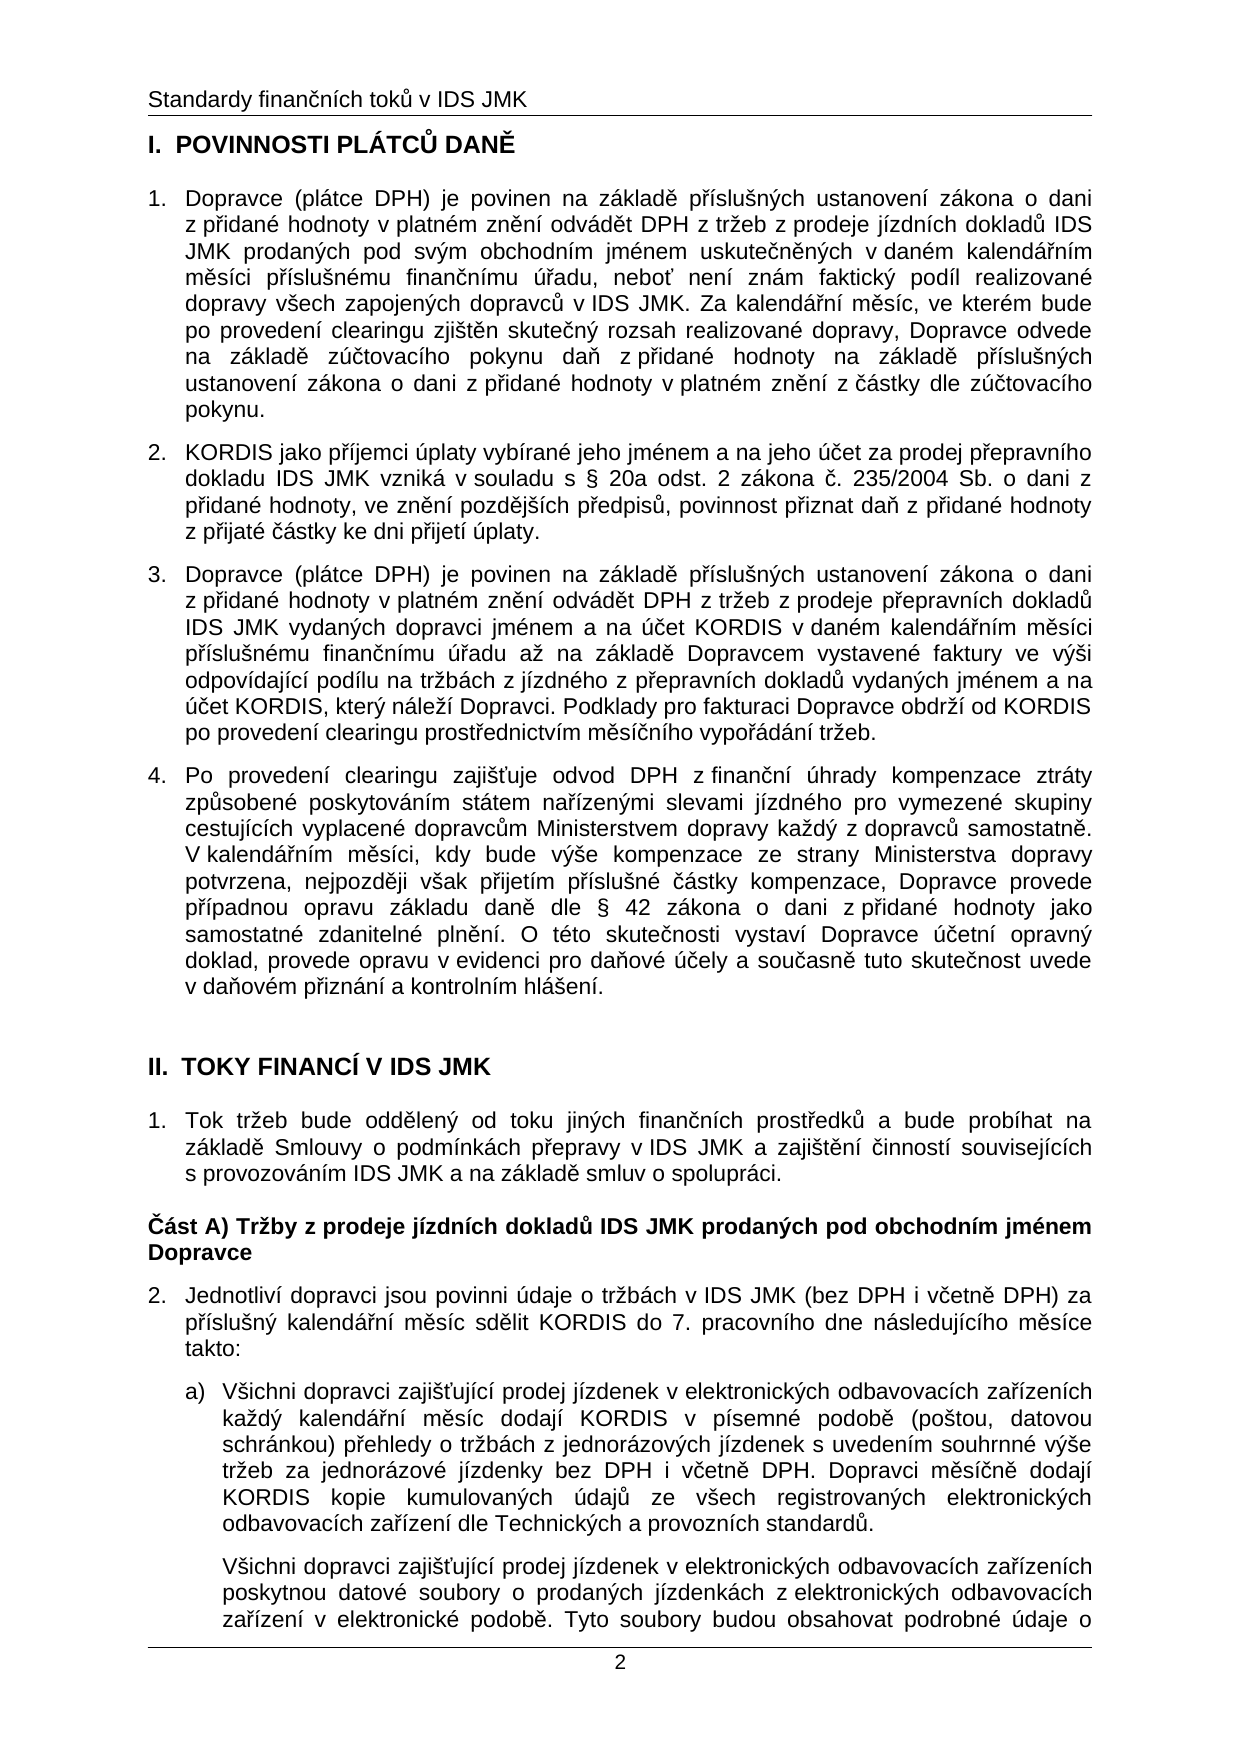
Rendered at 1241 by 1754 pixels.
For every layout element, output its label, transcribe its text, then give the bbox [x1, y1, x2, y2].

text 1. Tok tržeb bude oddělený od toku jiných finančních prostředků a bude probíhat na základě Smlouvy o podmínkách přepravy v IDS JMK a zajištění činností souvisejících s provozováním IDS JMK a na základě smluv o spolupráci. [148, 1107, 1092, 1186]
text 2. KORDIS jako příjemci úplaty vybírané jeho jménem a na jeho účet za prodej přepravního dokladu IDS JMK vzniká v souladu s § 20a odst. 2 zákona č. 235/2004 Sb. o dani z přidané hodnoty, ve znění pozdějších předpisů, povinnost přiznat daň z přidané hodnoty z přijaté částky ke dni přijetí úplaty. [148, 439, 1092, 544]
text 3. Dopravce (plátce DPH) je povinen na základě příslušných ustanovení zákona o dani z přidané hodnoty v platném znění odvádět DPH z tržeb z prodeje přepravních dokladů IDS JMK vydaných dopravci jménem a na účet KORDIS v daném kalendářním měsíci příslušnému finančnímu úřadu až na základě Dopravcem vystavené faktury ve výši odpovídající podílu na tržbách z jízdného z přepravních dokladů vydaných jménem a na účet KORDIS, který náleží Dopravci. Podklady pro fakturaci Dopravce obdrží od KORDIS po provedení clearingu prostřednictvím měsíčního vypořádání tržeb. [148, 561, 1092, 746]
text 4. Po provedení clearingu zajišťuje odvod DPH z finanční úhrady kompenzace ztráty způsobené poskytováním státem nařízenými slevami jízdného pro vymezené skupiny cestujících vyplacené dopravcům Ministerstvem dopravy každý z dopravců samostatně. V kalendářním měsíci, kdy bude výše kompenzace ze strany Ministerstva dopravy potvrzena, nejpozději však přijetím příslušné částky kompenzace, Dopravce provede případnou opravu základu daně dle § 42 zákona o dani z přidané hodnoty jako samostatné zdanitelné plnění. O této skutečnosti vystaví Dopravce účetní opravný doklad, provede opravu v evidenci pro daňové účely a současně tuto skutečnost uvede v daňovém přiznání a kontrolním hlášení. [148, 762, 1092, 999]
text II. TOKY FINANCÍ V IDS JMK [148, 1052, 1092, 1081]
text a) Všichni dopravci zajišťující prodej jízdenek v elektronických odbavovacích zařízeních každý kalendářní měsíc dodají KORDIS v písemné podobě (poštou, datovou schránkou) přehledy o tržbách z jednorázových jízdenek s uvedením souhrnné výše tržeb za jednorázové jízdenky bez DPH i včetně DPH. Dopravci měsíčně dodají KORDIS kopie kumulovaných údajů ze všech registrovaných elektronických odbavovacích zařízení dle Technických a provozních standardů. [185, 1378, 1092, 1536]
text Část A) Tržby z prodeje jízdních dokladů IDS JMK prodaných pod obchodním jménem Dopravce [148, 1213, 1093, 1266]
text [222, 1553, 1092, 1632]
text 2. Jednotliví dopravci jsou povinni údaje o tržbách v IDS JMK (bez DPH i včetně DPH) za příslušný kalendářní měsíc sdělit KORDIS do 7. pracovního dne následujícího měsíce takto: [148, 1282, 1092, 1361]
text 1. Dopravce (plátce DPH) je povinen na základě příslušných ustanovení zákona o dani z přidané hodnoty v platném znění odvádět DPH z tržeb z prodeje jízdních dokladů IDS JMK prodaných pod svým obchodním jménem uskutečněných v daném kalendářním měsíci příslušnému finančnímu úřadu, neboť není znám faktický podíl realizované dopravy všech zapojených dopravců v IDS JMK. Za kalendářní měsíc, ve kterém bude po provedení clearingu zjištěn skutečný rozsah realizované dopravy, Dopravce odvede na základě zúčtovacího pokynu daň z přidané hodnoty na základě příslušných ustanovení zákona o dani z přidané hodnoty v platném znění z částky dle zúčtovacího pokynu. [148, 185, 1092, 422]
text I. POVINNOSTI PLÁTCŮ DANĚ [148, 130, 1092, 159]
